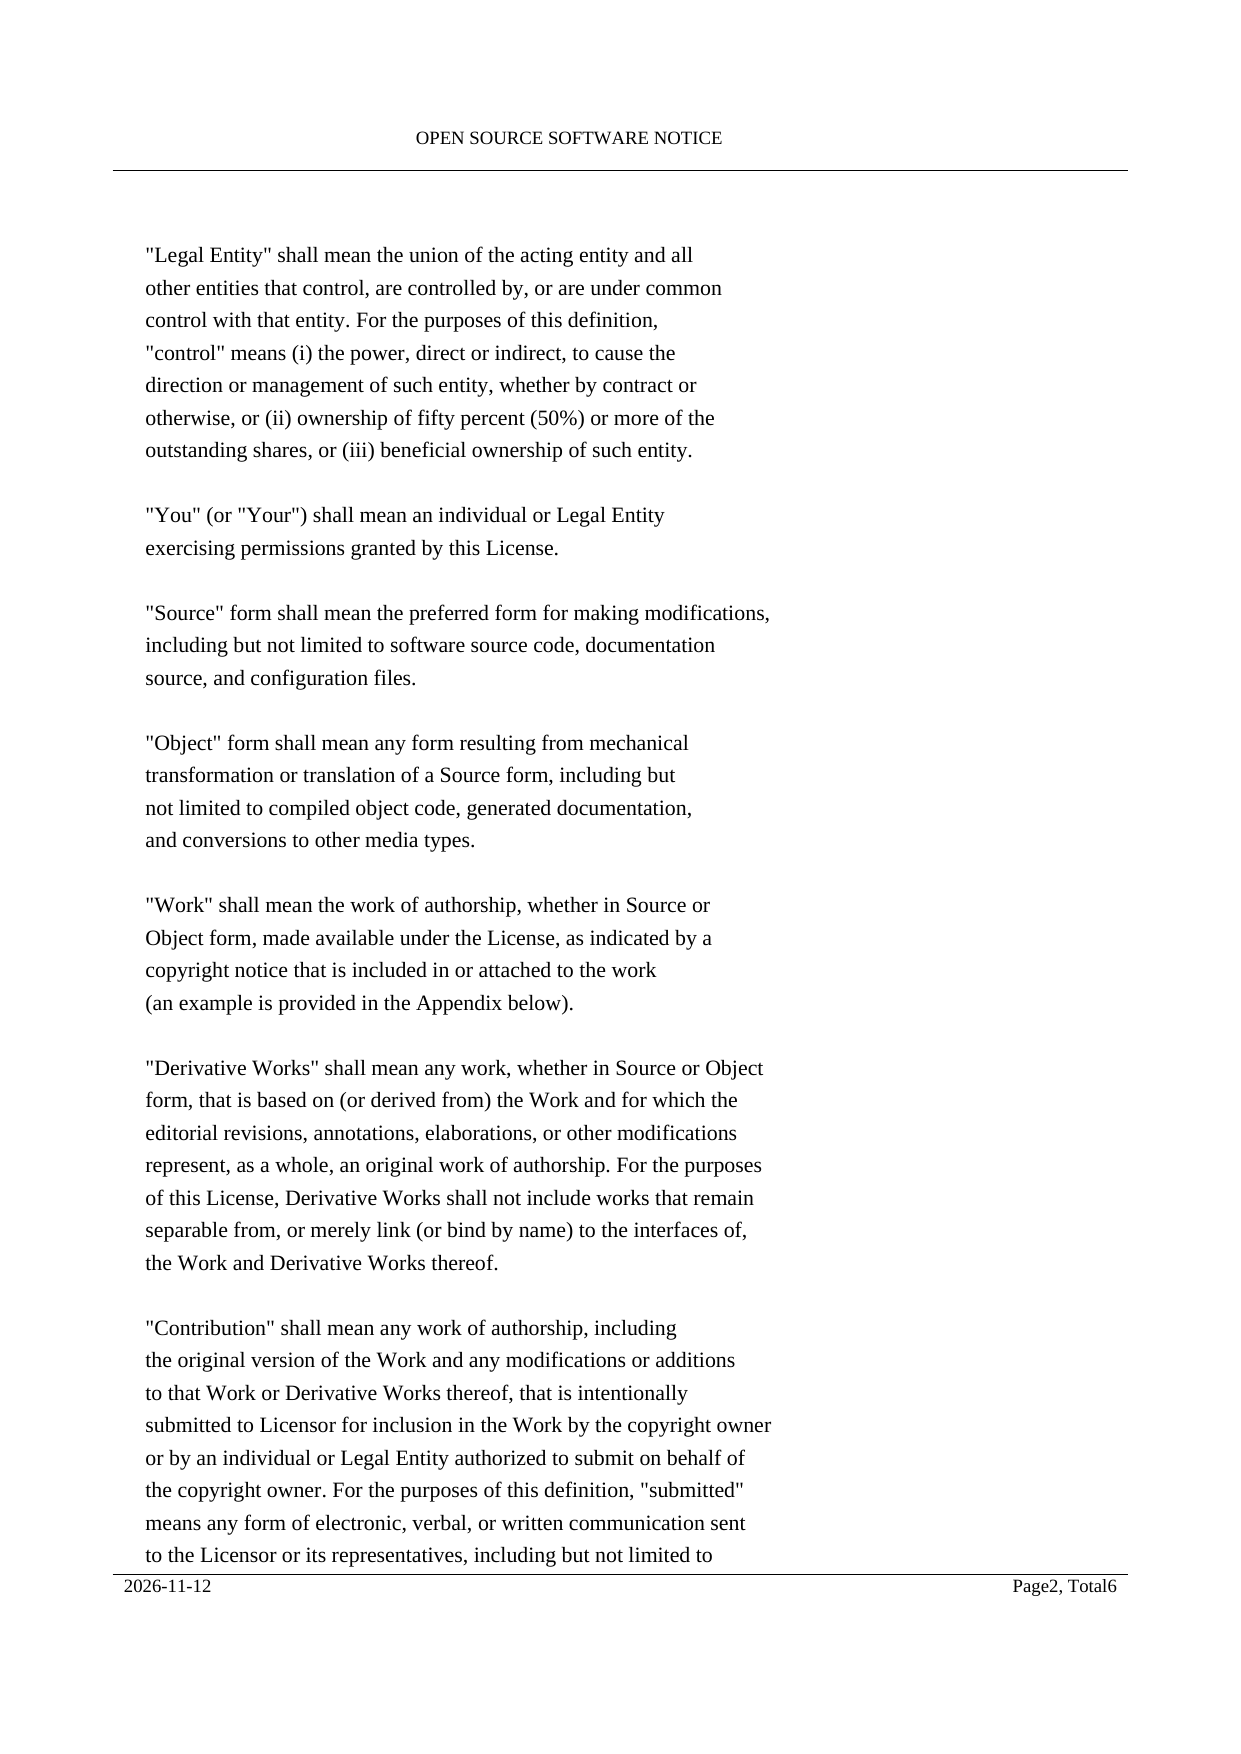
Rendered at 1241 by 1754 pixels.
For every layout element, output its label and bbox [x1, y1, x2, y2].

text [112, 206, 1128, 1571]
